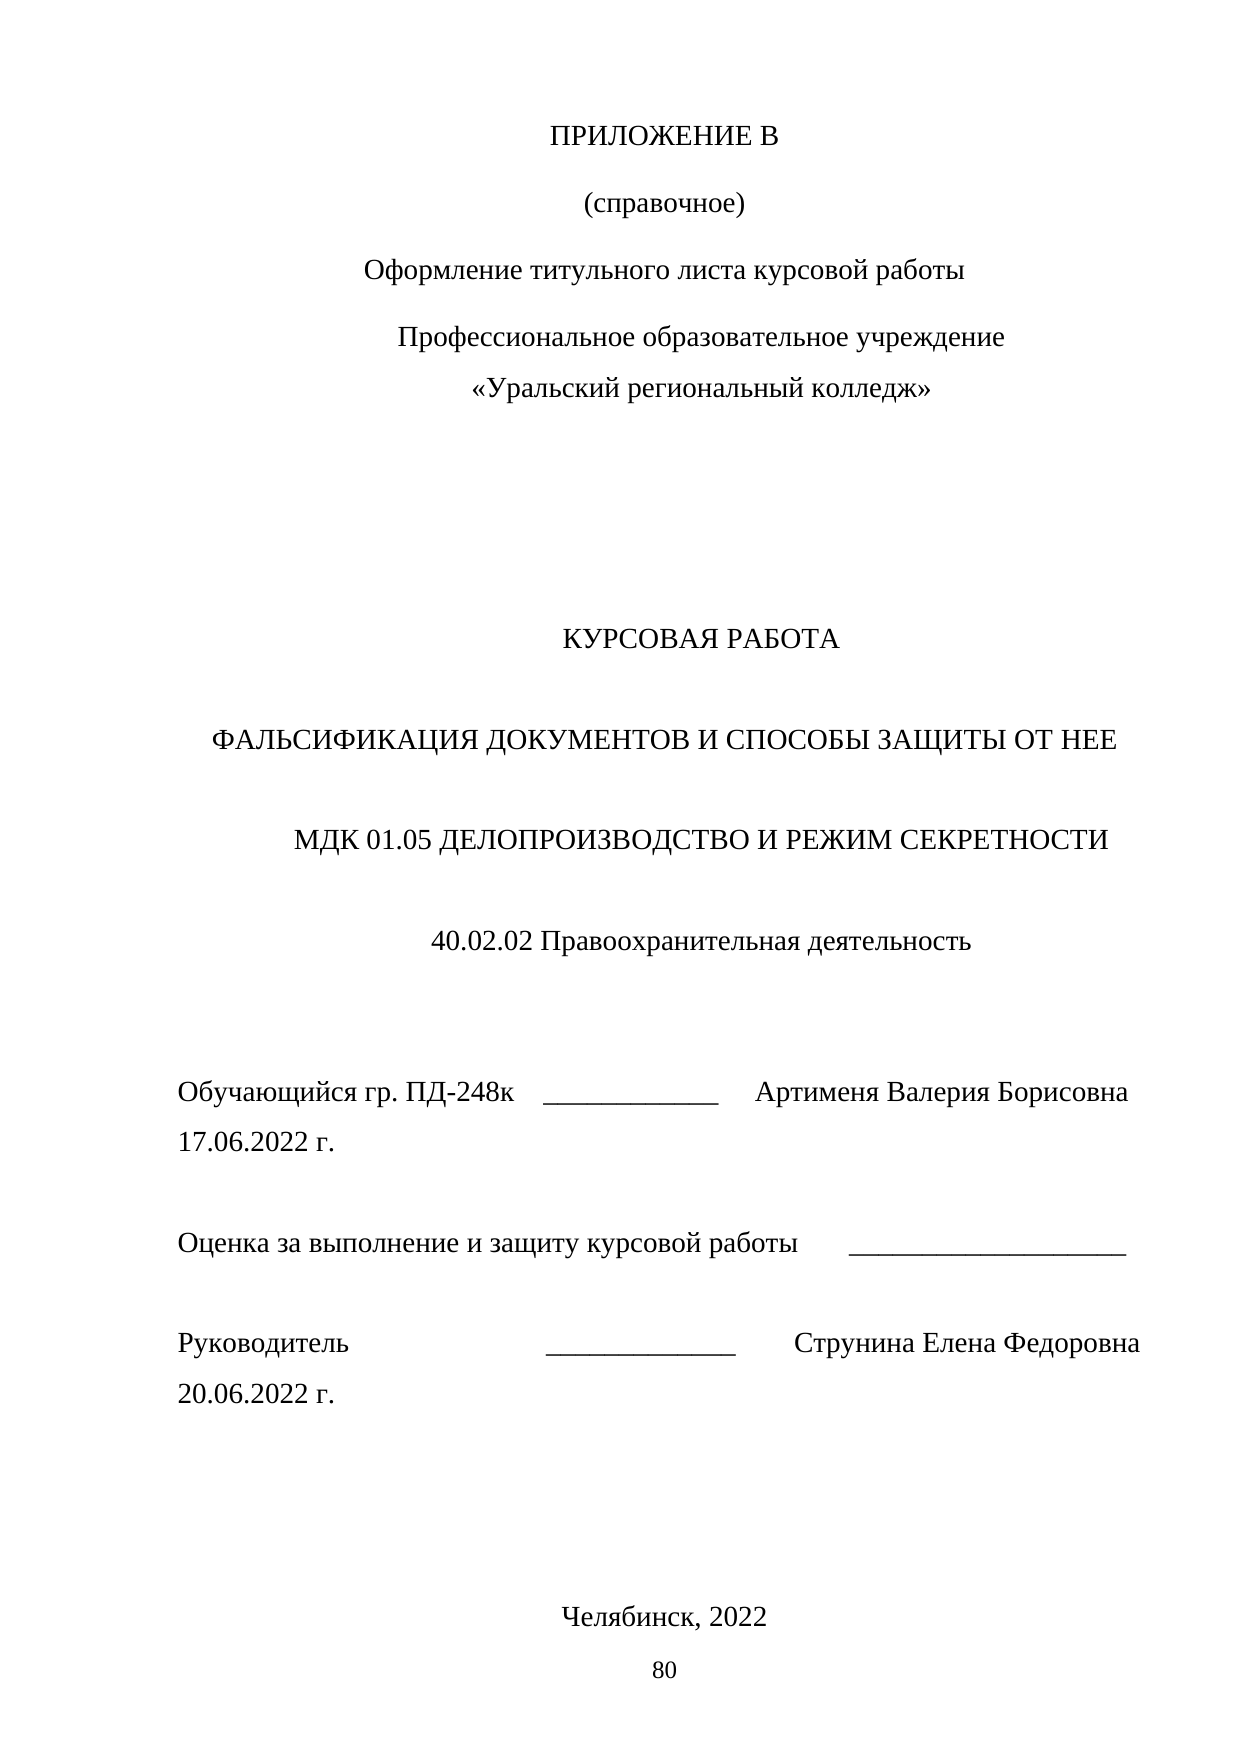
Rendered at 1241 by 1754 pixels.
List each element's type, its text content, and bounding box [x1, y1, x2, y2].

text (справочное) [177, 185, 1152, 219]
text 20.06.2022 г. [177, 1376, 1152, 1409]
text КУРСОВАЯ РАБОТА [177, 621, 1152, 655]
text Оценка за выполнение и защиту курсовой работы ___________________ [177, 1225, 1152, 1258]
text Профессиональное образовательное учреждение [177, 319, 1152, 353]
text Руководитель _____________ Струнина Елена Федоровна [177, 1326, 1152, 1359]
text МДК 01.05 ДЕЛОПРОИЗВОДСТВО И РЕЖИМ СЕКРЕТНОСТИ [177, 822, 1152, 856]
text ФАЛЬСИФИКАЦИЯ ДОКУМЕНТОВ И СПОСОБЫ ЗАЩИТЫ ОТ НЕЕ [177, 722, 1152, 755]
text Оформление титульного листа курсовой работы [177, 252, 1152, 286]
text Обучающийся гр. ПД-248к ____________ Артименя Валерия Борисовна [177, 1074, 1152, 1108]
text ПРИЛОЖЕНИЕ В [177, 118, 1152, 152]
text 40.02.02 Правоохранительная деятельность [177, 923, 1152, 957]
text «Уральский региональный колледж» [177, 370, 1152, 403]
text 17.06.2022 г. [177, 1124, 1152, 1158]
text Челябинск, 2022 [177, 1599, 1152, 1632]
